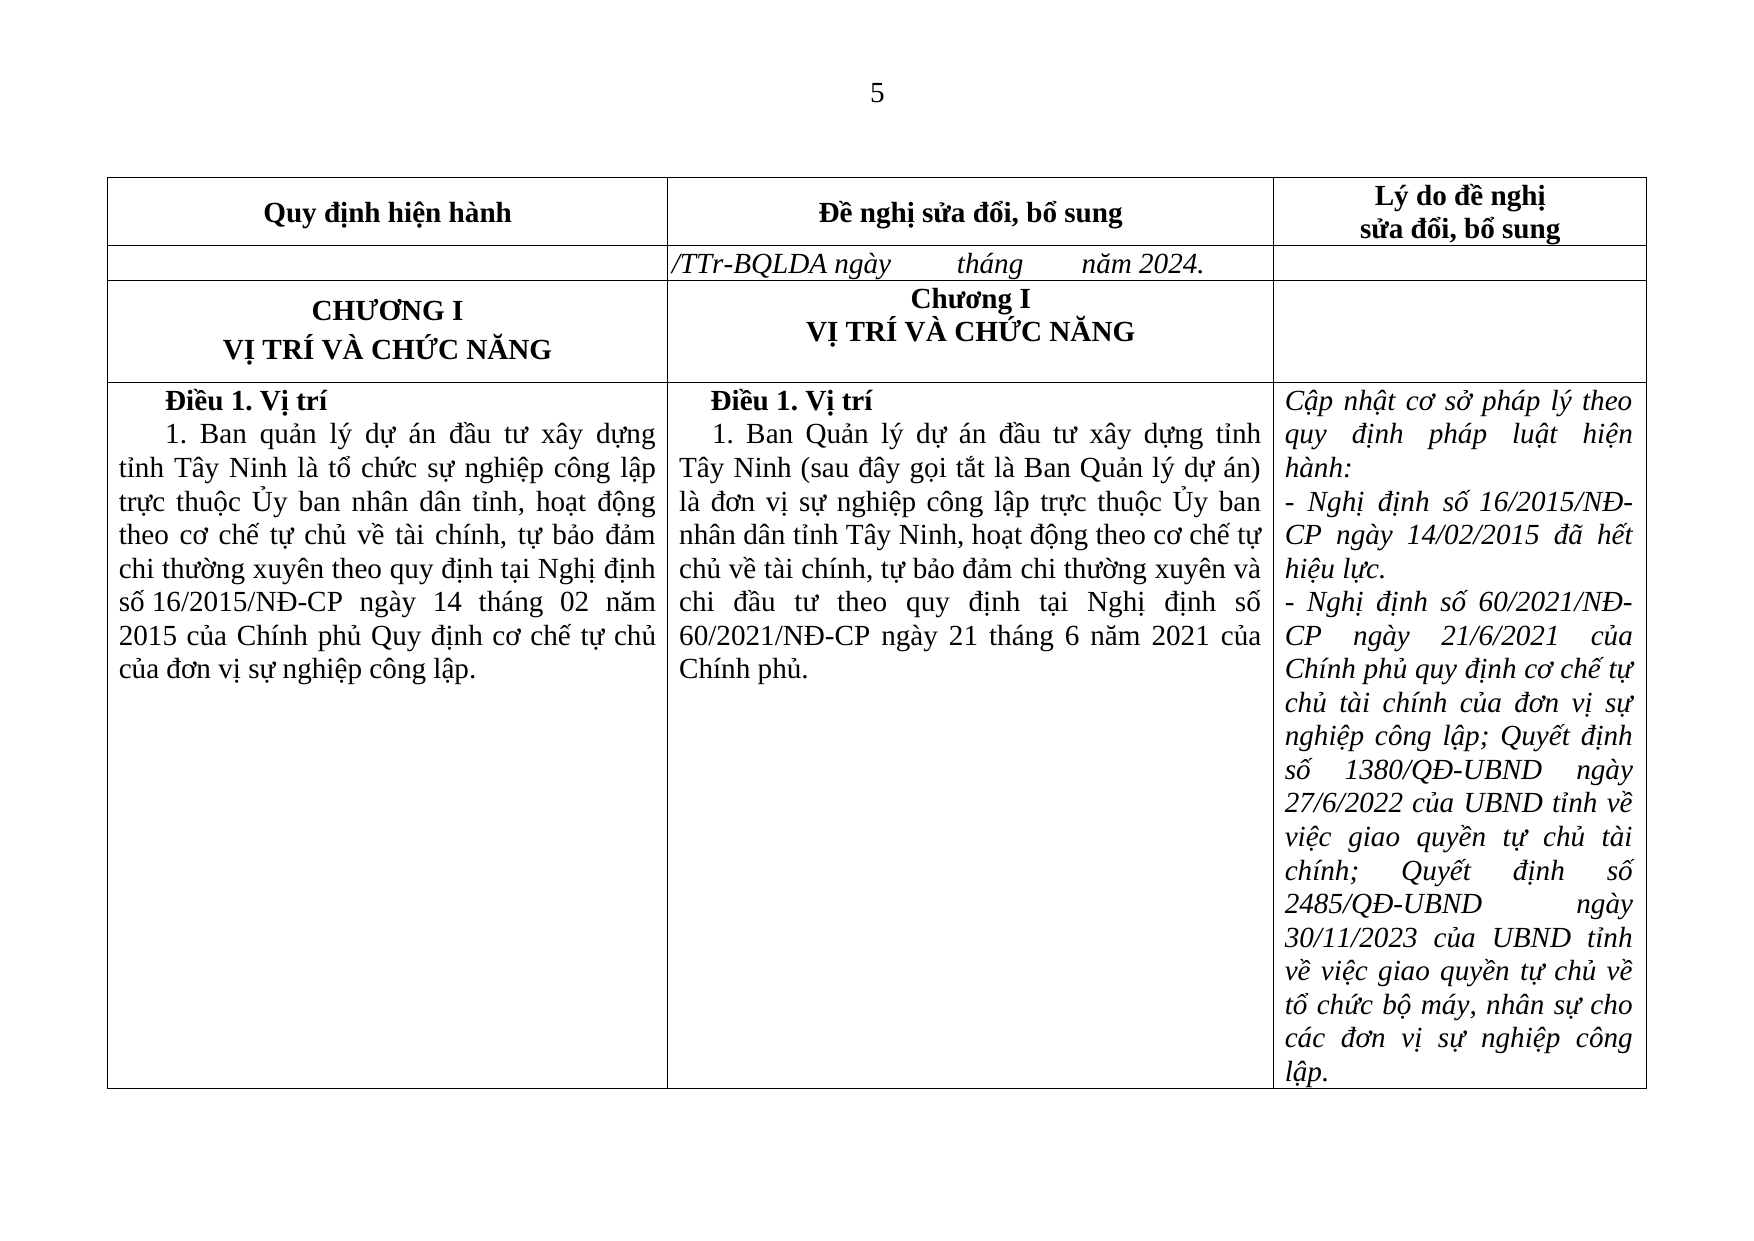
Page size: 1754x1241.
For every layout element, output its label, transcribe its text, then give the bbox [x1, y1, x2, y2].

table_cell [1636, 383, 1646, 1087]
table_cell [108, 246, 667, 280]
table_cell CHƯƠNG I VỊ TRÍ VÀ CHỨC NĂNG [108, 281, 667, 382]
table_cell Điều 1. Vị trí 1. Ban quản lý dự án đầu tư xây dựng tỉnh Tây Ninh là tổ chức sự nghiệp công lập trực thuộc Ủy ban nhân dân tỉnh, hoạt động theo cơ chế tự chủ về tài chính, tự bảo đảm chi thường xuyên theo quy định tại Nghị định số 16/2015/NĐ-CP ngày 14 tháng 02 năm 2015 của Chính phủ Quy định cơ chế tự chủ của đơn vị sự nghiệp công lập. [108, 383, 667, 1087]
table_header Đề nghị sửa đổi, bổ sung [668, 178, 1273, 245]
table_cell Điều 1. Vị trí 1. Ban Quản lý dự án đầu tư xây dựng tỉnh Tây Ninh (sau đây gọi tắt là Ban Quản lý dự án) là đơn vị sự nghiệp công lập trực thuộc Ủy ban nhân dân tỉnh Tây Ninh, hoạt động theo cơ chế tự chủ về tài chính, tự bảo đảm chi thường xuyên và chi đầu tư theo quy định tại Nghị định số 60/2021/NĐ-CP ngày 21 tháng 6 năm 2021 của Chính phủ. [668, 383, 1273, 1087]
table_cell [1274, 246, 1646, 280]
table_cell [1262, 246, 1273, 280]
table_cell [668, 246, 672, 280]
table_header Lý do đề nghị sửa đổi, bổ sung [1274, 178, 1646, 245]
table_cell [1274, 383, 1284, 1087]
table_header Quy định hiện hành [108, 178, 667, 245]
table_cell [1274, 281, 1646, 382]
table_cell Chương I VỊ TRÍ VÀ CHỨC NĂNG [668, 281, 1273, 382]
